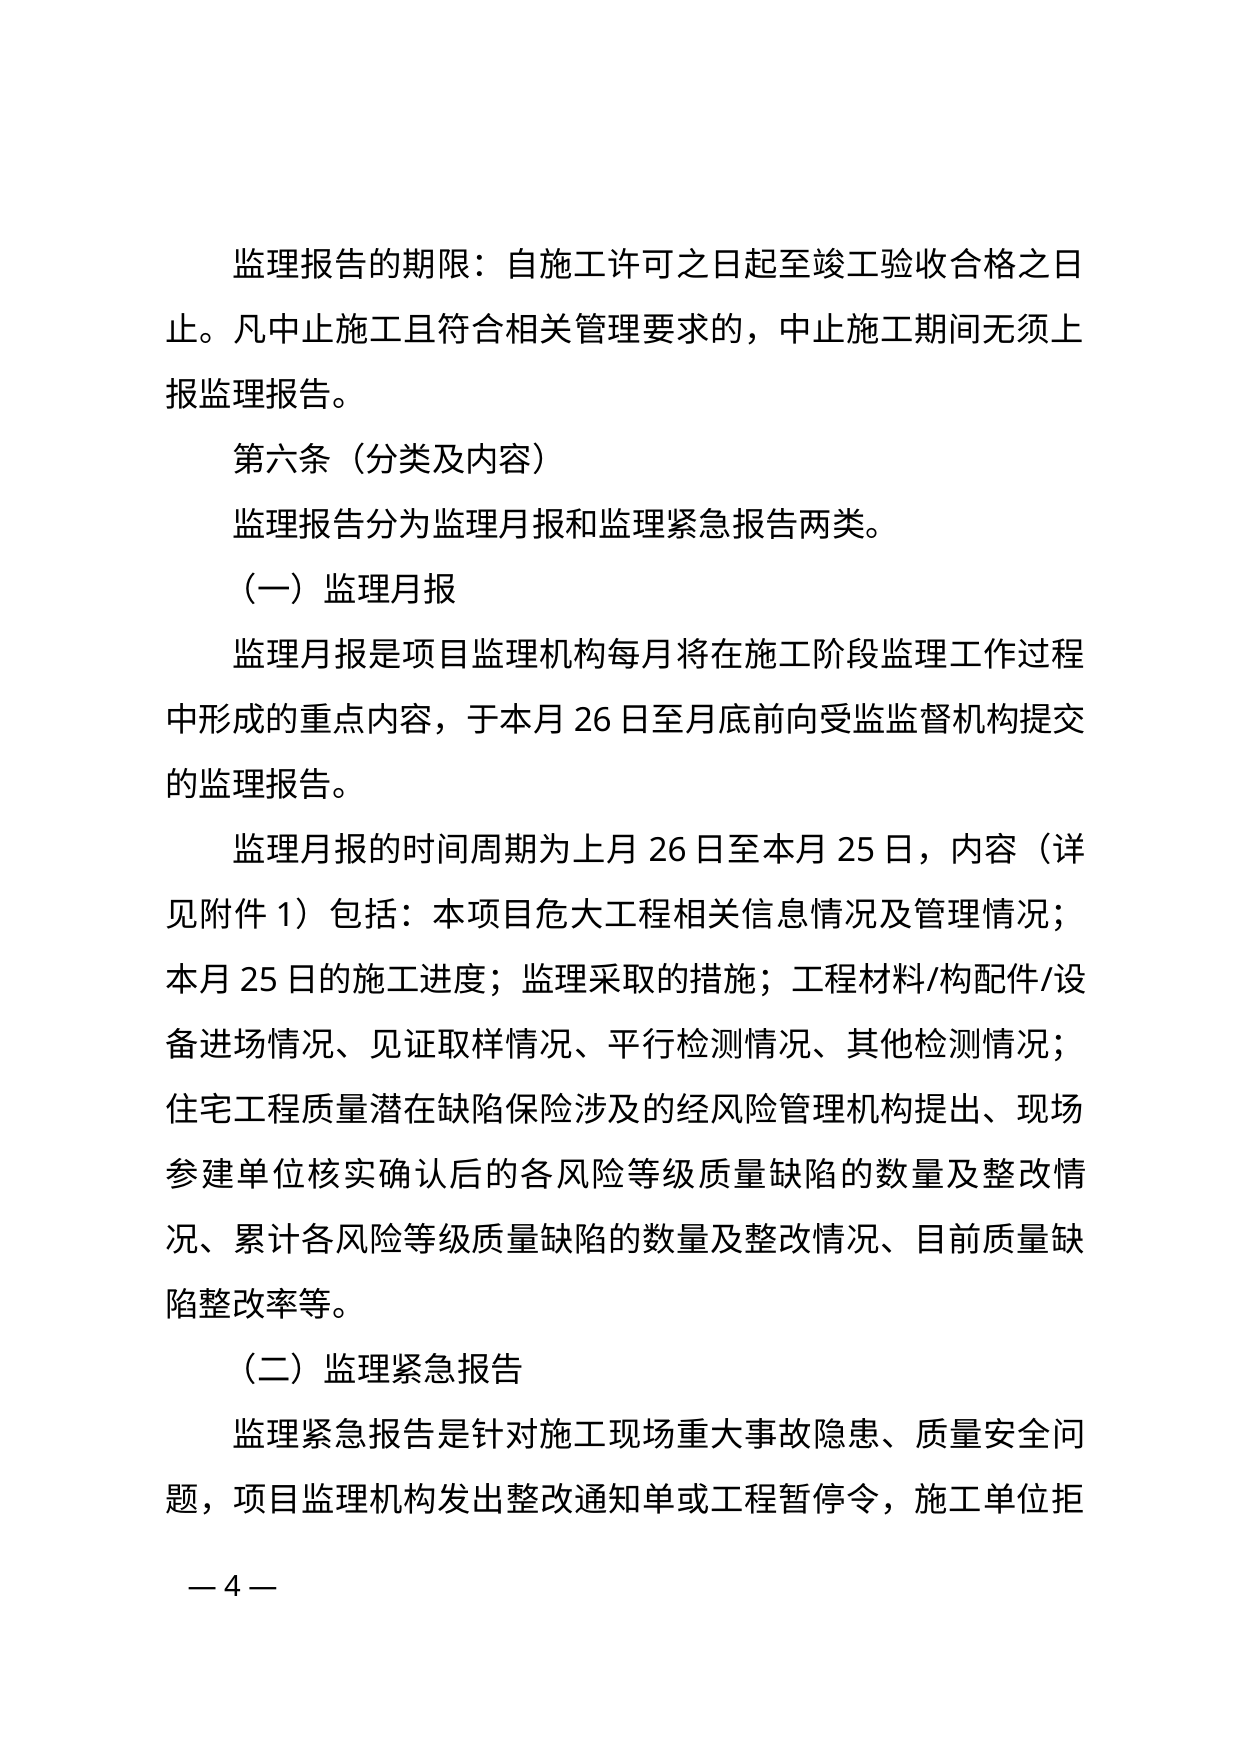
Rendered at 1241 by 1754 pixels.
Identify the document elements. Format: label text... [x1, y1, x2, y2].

text 第六条（分类及内容） [165, 424, 1087, 489]
text 监理月报的时间周期为上月26日至本月25日，内容（详见附件1）包括：本项目危大工程相关信息情况及管理情况；本月25日的施工进度；监理采取的措施；工程材料/构配件/设备进场情况、见证取样情况、平行检测情况、其他检测情况；住宅工程质量潜在缺陷保险涉及的经风险管理机构提出、现场参建单位核实确认后的各风险等级质量缺陷的数量及整改情况、累计各风险等级质量缺陷的数量及整改情况、目前质量缺陷整改率等。 [165, 814, 1087, 1334]
list （二）监理紧急报告 [224, 1334, 1087, 1399]
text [165, 1399, 1087, 1529]
list （一）监理月报 [224, 554, 1087, 619]
text 监理月报是项目监理机构每月将在施工阶段监理工作过程中形成的重点内容，于本月26日至月底前向受监监督机构提交的监理报告。 [165, 619, 1087, 814]
text 监理报告分为监理月报和监理紧急报告两类。 [165, 489, 1087, 554]
text 监理报告的期限：自施工许可之日起至竣工验收合格之日止。凡中止施工且符合相关管理要求的，中止施工期间无须上报监理报告。 [165, 229, 1087, 424]
